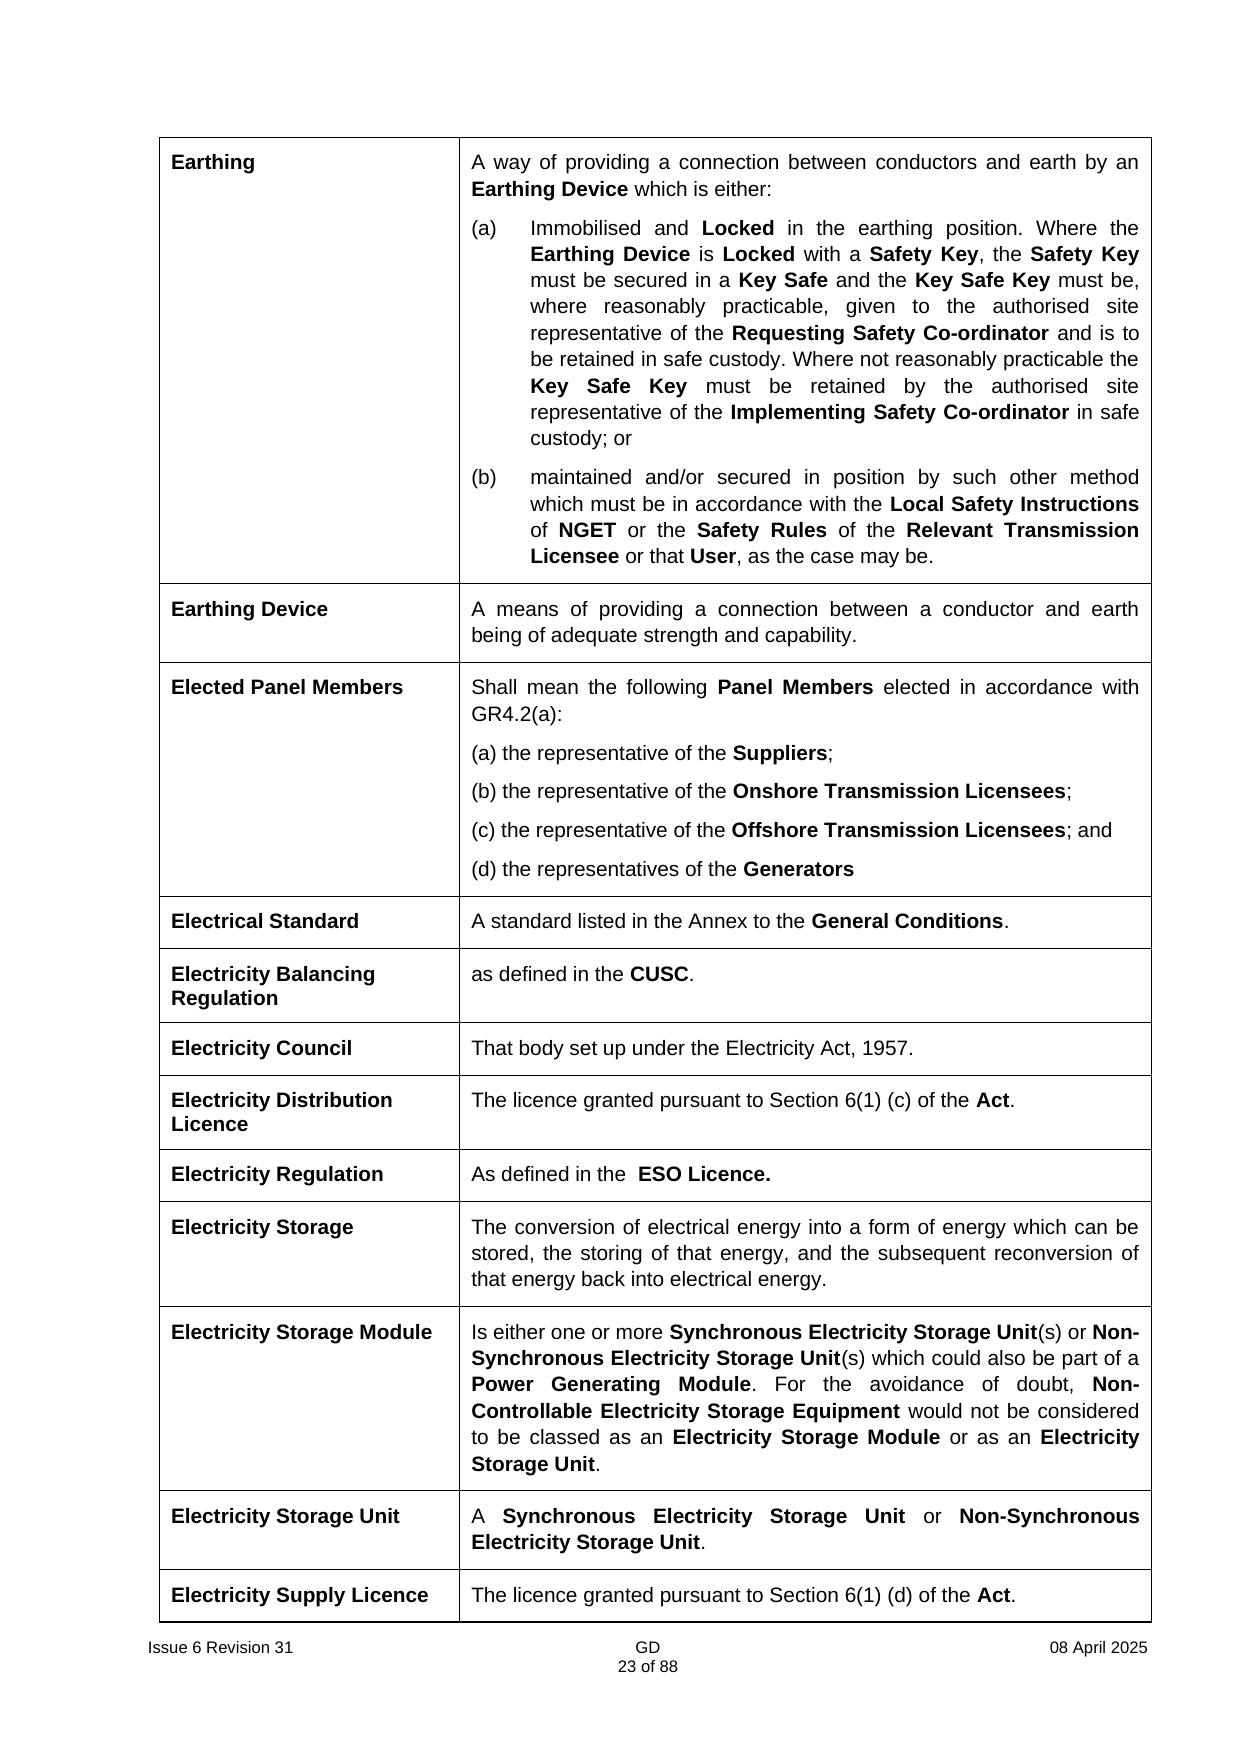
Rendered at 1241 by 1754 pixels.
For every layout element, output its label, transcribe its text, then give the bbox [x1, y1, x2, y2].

table_cell Earthing [160, 138, 459, 583]
table_cell Electricity Storage Module [160, 1307, 459, 1490]
table_cell A way of providing a connection between conductors and earth by an Earthing Device which is either: (a) Immobilised and Locked in the earthing position. Where the Earthing Device is Locked with a Safety Key, the Safety Key must be secured in a Key Safe and the Key Safe Key must be, where reasonably practicable, given to the authorised site representative of the Requesting Safety Co-ordinator and is to be retained in safe custody. Where not reasonably practicable the Key Safe Key must be retained by the authorised site representative of the Implementing Safety Co-ordinator in safe custody; or (b) maintained and/or secured in position by such other method which must be in accordance with the Local Safety Instructions of NGET or the Safety Rules of the Relevant Transmission Licensee or that User, as the case may be. [460, 138, 1151, 583]
table_cell Electricity Balancing Regulation [160, 949, 459, 1022]
table_cell Earthing Device [160, 584, 459, 662]
table_cell A Synchronous Electricity Storage Unit or Non-Synchronous Electricity Storage Unit. [460, 1491, 1151, 1569]
table_cell Electricity Regulation [160, 1150, 459, 1201]
table_cell as defined in the CUSC. [460, 949, 1151, 1022]
table_cell As defined in the ESO Licence. [460, 1150, 1151, 1201]
table_cell The licence granted pursuant to Section 6(1) (c) of the Act. [460, 1076, 1151, 1148]
table_cell Elected Panel Members [160, 663, 459, 896]
table_cell Electricity Distribution Licence [160, 1076, 459, 1148]
table_cell A means of providing a connection between a conductor and earth being of adequate strength and capability. [460, 584, 1151, 662]
table_cell Is either one or more Synchronous Electricity Storage Unit(s) or Non-Synchronous Electricity Storage Unit(s) which could also be part of a Power Generating Module. For the avoidance of doubt, Non-Controllable Electricity Storage Equipment would not be considered to be classed as an Electricity Storage Module or as an Electricity Storage Unit. [460, 1307, 1151, 1490]
table_cell Electricity Council [160, 1023, 459, 1074]
table_cell A standard listed in the Annex to the General Conditions. [460, 897, 1151, 948]
table_cell The conversion of electrical energy into a form of energy which can be stored, the storing of that energy, and the subsequent reconversion of that energy back into electrical energy. [460, 1202, 1151, 1306]
table_cell Electricity Storage Unit [160, 1491, 459, 1569]
table_cell Electricity Supply Licence [160, 1570, 459, 1621]
table_cell Electrical Standard [160, 897, 459, 948]
table_cell That body set up under the Electricity Act, 1957. [460, 1023, 1151, 1074]
table_cell The licence granted pursuant to Section 6(1) (d) of the Act. [460, 1570, 1151, 1621]
table_cell Electricity Storage [160, 1202, 459, 1306]
table_cell Shall mean the following Panel Members elected in accordance with GR4.2(a): (a) the representative of the Suppliers; (b) the representative of the Onshore Transmission Licensees; (c) the representative of the Offshore Transmission Licensees; and (d) the representatives of the Generators [460, 663, 1151, 896]
